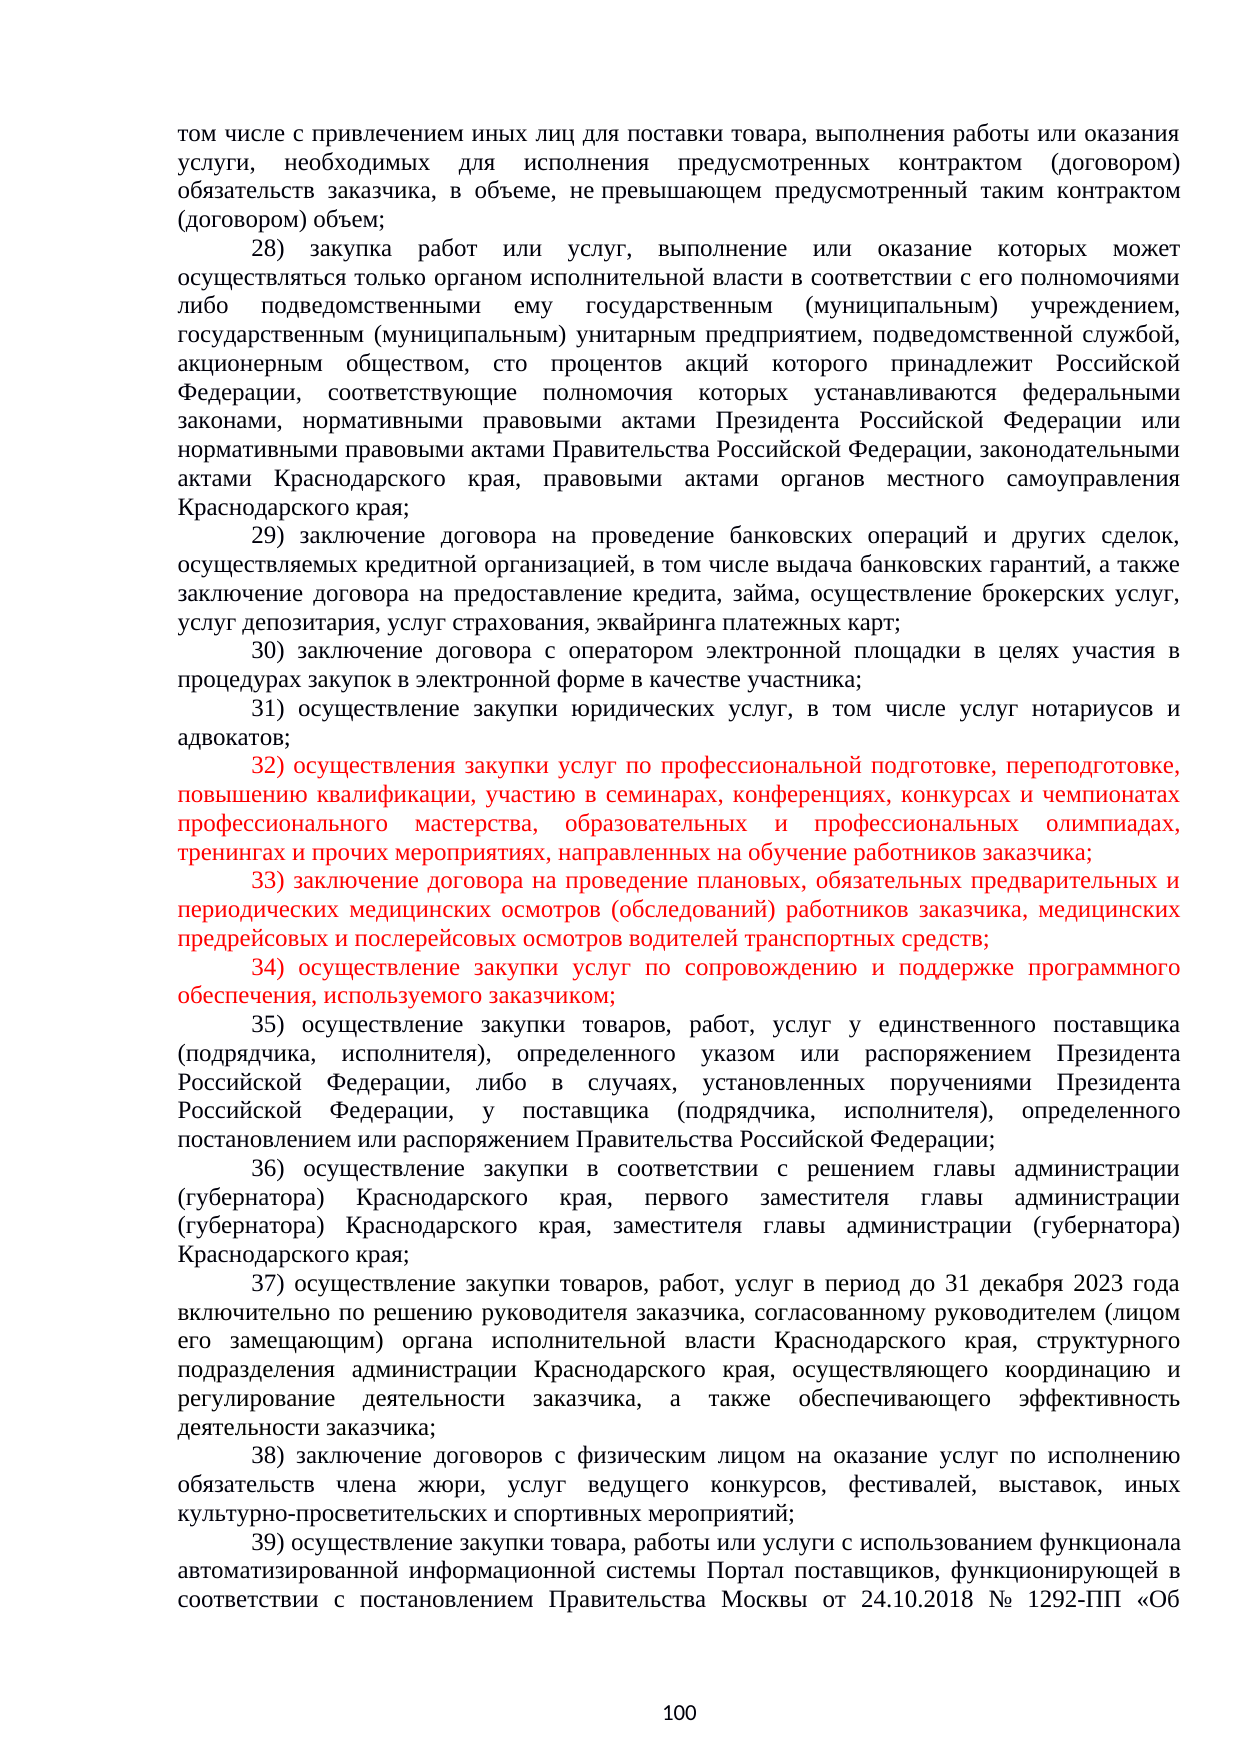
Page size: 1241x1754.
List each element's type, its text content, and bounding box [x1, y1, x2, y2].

text 28) закупка работ или услуг, выполнение или оказание которых может осуществляться только органом исполнительной власти в соответствии с его полномочиями либо подведомственными ему государственным (муниципальным) учреждением, государственным (муниципальным) унитарным предприятием, подведомственной службой, акционерным обществом, сто процентов акций которого принадлежит Российской Федерации, соответствующие полномочия которых устанавливаются федеральными законами, нормативными правовыми актами Президента Российской Федерации или нормативными правовыми актами Правительства Российской Федерации, законодательными актами Краснодарского края, правовыми актами органов местного самоуправления Краснодарского края; [177, 233, 1181, 521]
text 32) осуществления закупки услуг по профессиональной подготовке, переподготовке, повышению квалификации, участию в семинарах, конференциях, конкурсах и чемпионатах профессионального мастерства, образовательных и профессиональных олимпиадах, тренингах и прочих мероприятиях, направленных на обучение работников заказчика; [177, 751, 1181, 866]
text 29) заключение договора на проведение банковских операций и других сделок, осуществляемых кредитной организацией, в том числе выдача банковских гарантий, а также заключение договора на предоставление кредита, займа, осуществление брокерских услуг, услуг депозитария, услуг страхования, эквайринга платежных карт; [177, 521, 1181, 636]
text 37) осуществление закупки товаров, работ, услуг в период до 31 декабря 2023 года включительно по решению руководителя заказчика, согласованному руководителем (лицом его замещающим) органа исполнительной власти Краснодарского края, структурного подразделения администрации Краснодарского края, осуществляющего координацию и регулирование деятельности заказчика, а также обеспечивающего эффективность деятельности заказчика; [177, 1268, 1181, 1441]
text 30) заключение договора с оператором электронной площадки в целях участия в процедурах закупок в электронной форме в качестве участника; [177, 636, 1181, 693]
text 35) осуществление закупки товаров, работ, услуг у единственного поставщика (подрядчика, исполнителя), определенного указом или распоряжением Президента Российской Федерации, либо в случаях, установленных поручениями Президента Российской Федерации, у поставщика (подрядчика, исполнителя), определенного постановлением или распоряжением Правительства Российской Федерации; [177, 1009, 1181, 1153]
text 36) осуществление закупки в соответствии с решением главы администрации (губернатора) Краснодарского края, первого заместителя главы администрации (губернатора) Краснодарского края, заместителя главы администрации (губернатора) Краснодарского края; [177, 1153, 1181, 1268]
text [177, 1527, 1181, 1613]
text 38) заключение договоров с физическим лицом на оказание услуг по исполнению обязательств члена жюри, услуг ведущего конкурсов, фестивалей, выставок, иных культурно-просветительских и спортивных мероприятий; [177, 1441, 1181, 1527]
text 31) осуществление закупки юридических услуг, в том числе услуг нотариусов и адвокатов; [177, 693, 1181, 751]
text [177, 118, 1181, 233]
text 34) осуществление закупки услуг по сопровождению и поддержке программного обеспечения, используемого заказчиком; [177, 952, 1181, 1009]
text 33) заключение договора на проведение плановых, обязательных предварительных и периодических медицинских осмотров (обследований) работников заказчика, медицинских предрейсовых и послерейсовых осмотров водителей транспортных средств; [177, 866, 1181, 952]
